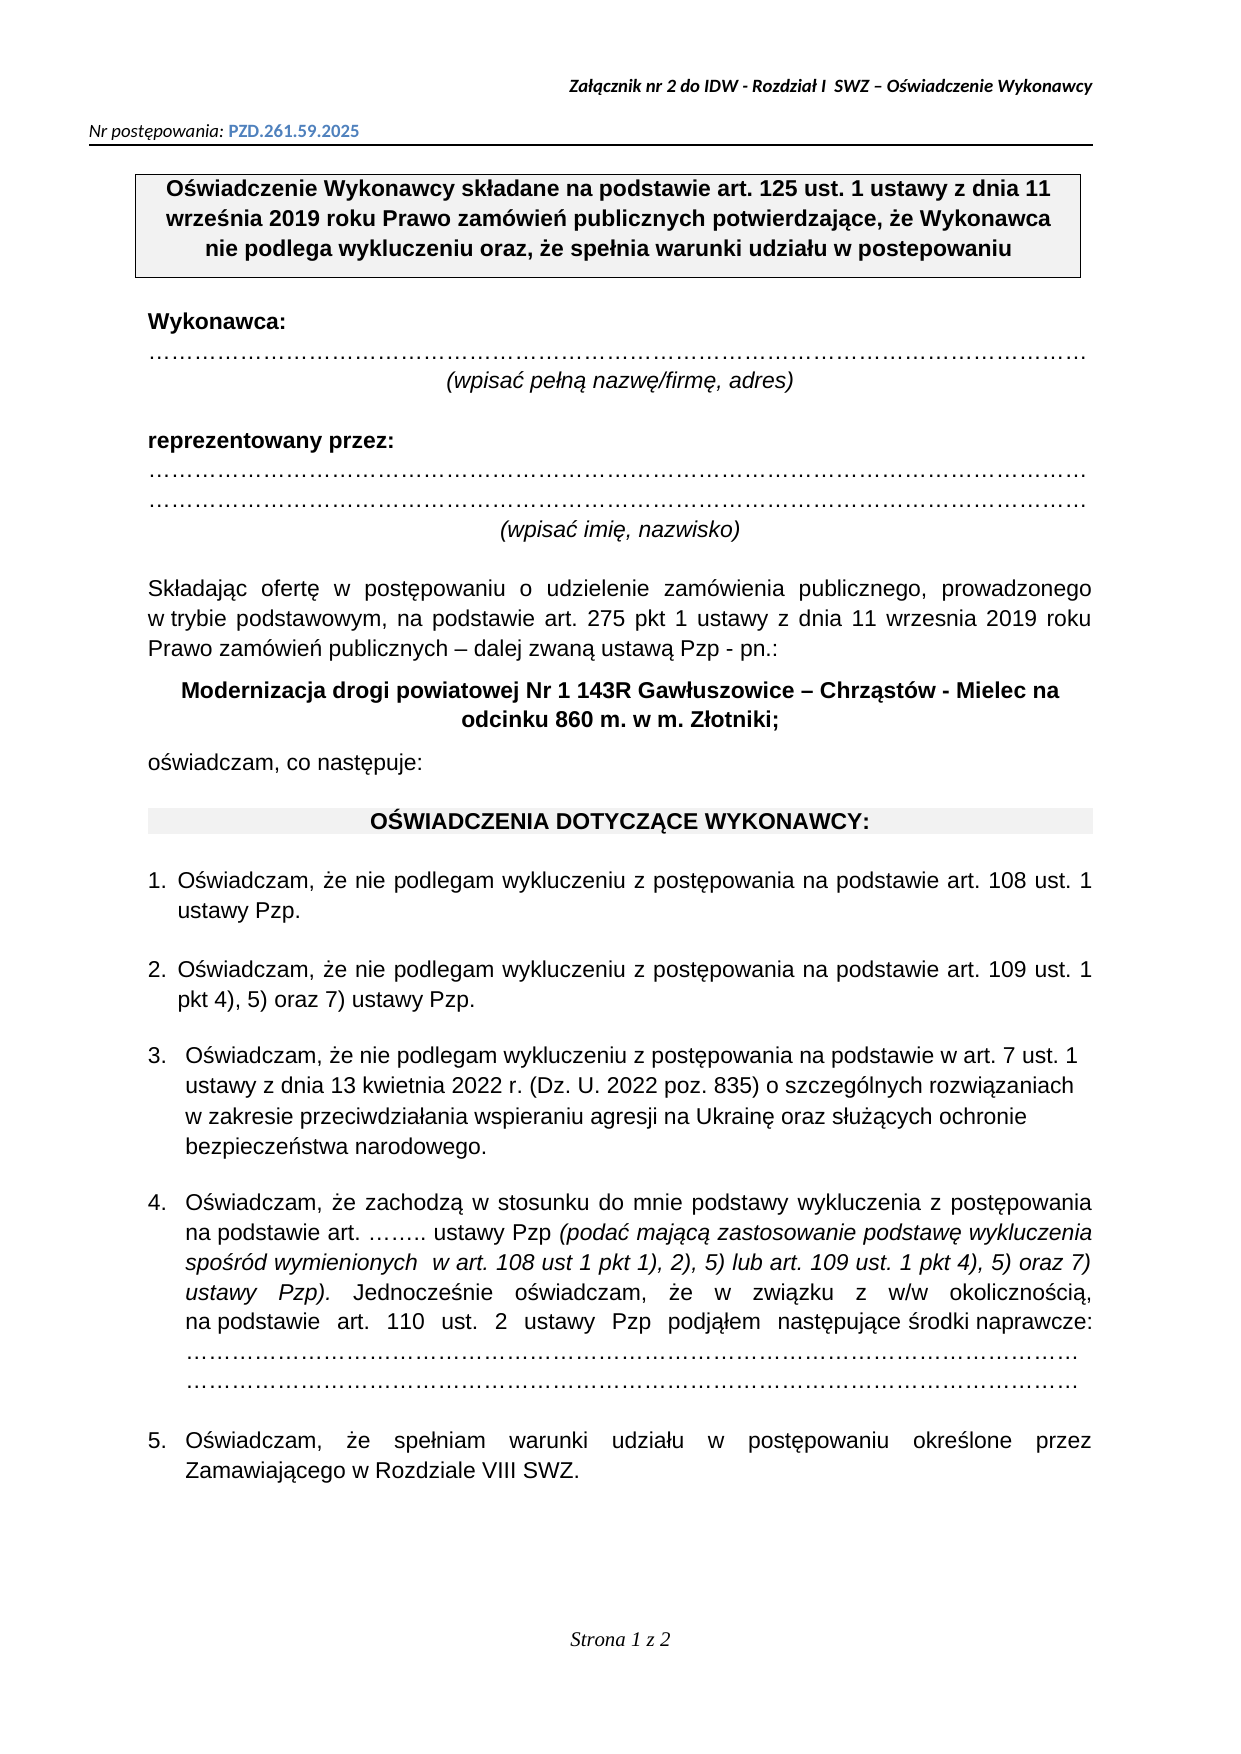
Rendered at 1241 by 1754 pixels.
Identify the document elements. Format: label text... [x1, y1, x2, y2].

text OŚWIADCZENIA DOTYCZĄCE WYKONAWCY: [148, 808, 1093, 834]
list Oświadczam, że spełniam warunki udziału w postępowaniu określone przez Zamawiającego w Rozdziale VIII SWZ. [148, 1427, 1093, 1483]
list Oświadczam, że nie podlegam wykluczeniu z postępowania na podstawie art. 108 ust. 1 ustawy Pzp. [148, 867, 1093, 923]
text reprezentowany przez: [148, 427, 1093, 453]
list Oświadczam, że zachodzą w stosunku do mnie podstawy wykluczenia z postępowania na podstawie art. …….. ustawy Pzp (podać mającą zastosowanie podstawę wykluczenia spośród wymienionych w art. 108 ust 1 pkt 1), 2), 5) lub art. 109 ust. 1 pkt 4), 5) oraz 7) ustawy Pzp). Jednocześnie oświadczam, że w związku z w/w okolicznością, na podstawie art. 110 ust. 2 ustawy Pzp podjąłem następujące środki naprawcze: ……………………………………………………………………………………………………………………………………………………………………………………………………………… [148, 1189, 1093, 1394]
text …………………………………………………………………………………………………………… [148, 486, 1093, 512]
text oświadczam, co następuje: [148, 749, 1093, 775]
text Składając ofertę w postępowaniu o udzielenie zamówienia publicznego, prowadzonego w trybie podstawowym, na podstawie art. 275 pkt 1 ustawy z dnia 11 wrzesnia 2019 roku Prawo zamówień publicznych – dalej zwaną ustawą Pzp - pn.: [148, 575, 1093, 661]
table_header Oświadczenie Wykonawcy składane na podstawie art. 125 ust. 1 ustawy z dnia 11 września 2019 roku Prawo zamówień publicznych potwierdzające, że Wykonawca nie podlega wykluczeniu oraz, że spełnia warunki udziału w postepowaniu [136, 175, 1080, 277]
text …………………………………………………………………………………………………………… [148, 338, 1093, 364]
text Wykonawca: [148, 308, 1093, 334]
text (wpisać imię, nazwisko) [148, 516, 1093, 542]
text Modernizacja drogi powiatowej Nr 1 143R Gawłuszowice – Chrząstów - Mielec na odcinku 860 m. w m. Złotniki; [148, 677, 1093, 733]
text (wpisać pełną nazwę/firmę, adres) [148, 367, 1093, 394]
text …………………………………………………………………………………………………………… [148, 456, 1093, 483]
list Oświadczam, że nie podlegam wykluczeniu z postępowania na podstawie art. 109 ust. 1 pkt 4), 5) oraz 7) ustawy Pzp. [148, 956, 1093, 1012]
list Oświadczam, że nie podlegam wykluczeniu z postępowania na podstawie w art. 7 ust. 1 ustawy z dnia 13 kwietnia 2022 r. (Dz. U. 2022 poz. 835) o szczególnych rozwiązaniach w zakresie przeciwdziałania wspieraniu agresji na Ukrainę oraz służących ochronie bezpieczeństwa narodowego. [148, 1042, 1093, 1159]
